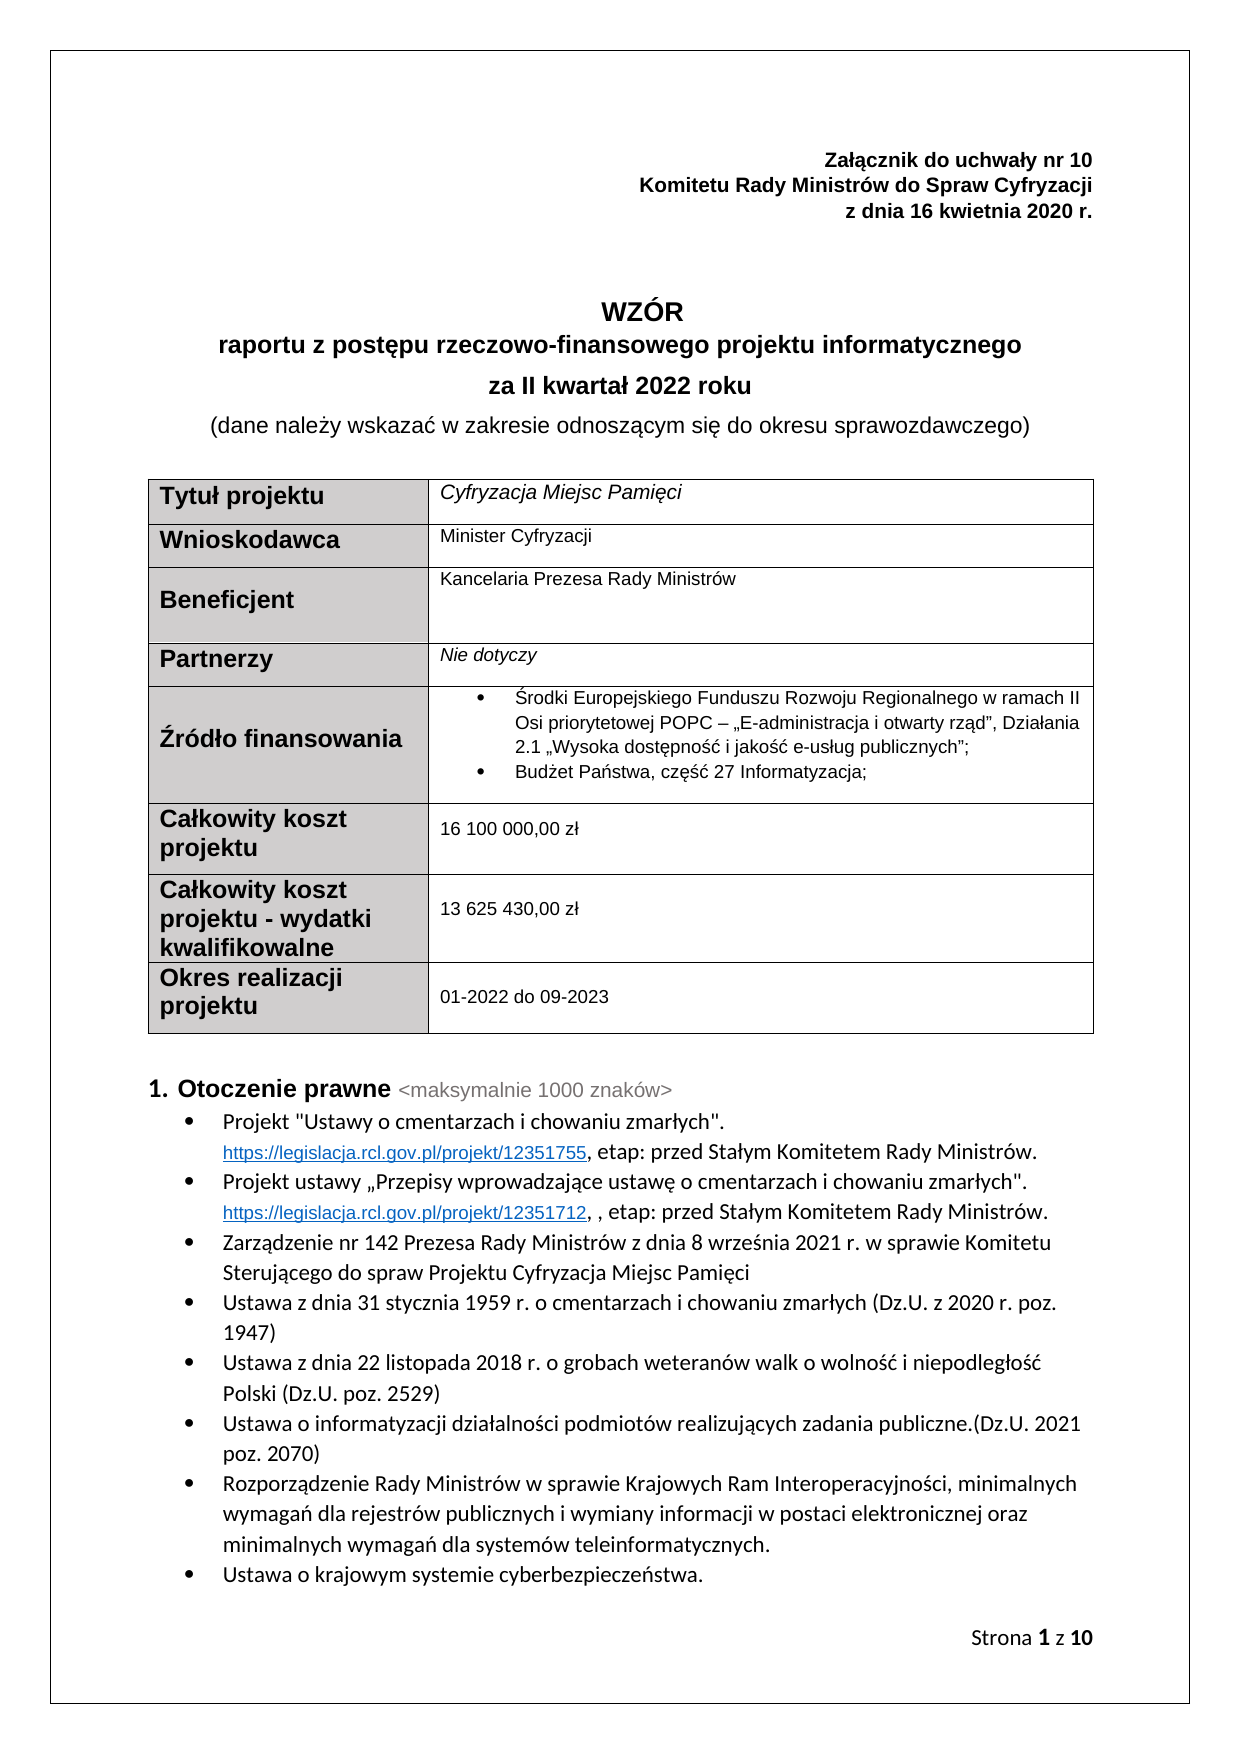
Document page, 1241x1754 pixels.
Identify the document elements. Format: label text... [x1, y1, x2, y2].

table_cell Całkowity koszt projektu [149, 804, 428, 874]
list Ustawa o krajowym systemie cyberbezpieczeństwa. [185, 1560, 1093, 1588]
table_header Cyfryzacja Miejsc Pamięci [429, 480, 1093, 524]
list Projekt "Ustawy o cmentarzach i chowaniu zmarłych". https://legislacja.rcl.gov.pl/projekt/12351755, etap: przed Stałym Komitetem Rady Ministrów. [185, 1107, 1093, 1165]
list Ustawa z dnia 22 listopada 2018 r. o grobach weteranów walk o wolność i niepodległość Polski (Dz.U. poz. 2529) [185, 1348, 1093, 1407]
list Projekt ustawy „Przepisy wprowadzające ustawę o cmentarzach i chowaniu zmarłych". https://legislacja.rcl.gov.pl/projekt/12351712, , etap: przed Stałym Komitetem Rady Ministrów. [185, 1167, 1093, 1225]
list Ustawa z dnia 31 stycznia 1959 r. o cmentarzach i chowaniu zmarłych (Dz.U. z 2020 r. poz. 1947) [185, 1288, 1093, 1346]
table_cell Minister Cyfryzacji [429, 525, 1093, 567]
text (dane należy wskazać w zakresie odnoszącym się do okresu sprawozdawczego) [148, 412, 1093, 439]
text Załącznik do uchwały nr 10 [148, 147, 1093, 171]
table_cell Okres realizacji projektu [149, 963, 428, 1033]
table_cell 16 100 000,00 zł [429, 804, 1093, 874]
table_cell Beneficjent [149, 568, 428, 642]
text WZÓR [148, 296, 1093, 327]
text Komitetu Rady Ministrów do Spraw Cyfryzacji [148, 173, 1093, 197]
list Ustawa o informatyzacji działalności podmiotów realizujących zadania publiczne.(Dz.U. 2021 poz. 2070) [185, 1409, 1093, 1467]
subtitle Otoczenie prawne <maksymalnie 1000 znaków> [148, 1071, 1063, 1104]
table_header Tytuł projektu [149, 480, 428, 524]
table_cell Całkowity koszt projektu - wydatki kwalifikowalne [149, 875, 428, 962]
table_cell Wnioskodawca [149, 525, 428, 567]
table_cell Nie dotyczy [429, 644, 1093, 686]
list Rozporządzenie Rady Ministrów w sprawie Krajowych Ram Interoperacyjności, minimalnych wymagań dla rejestrów publicznych i wymiany informacji w postaci elektronicznej oraz minimalnych wymagań dla systemów teleinformatycznych. [185, 1469, 1093, 1558]
list Zarządzenie nr 142 Prezesa Rady Ministrów z dnia 8 września 2021 r. w sprawie Komitetu Sterującego do spraw Projektu Cyfryzacja Miejsc Pamięci [185, 1228, 1093, 1286]
table_cell Źródło finansowania [149, 687, 428, 803]
subtitle raportu z postępu rzeczowo-finansowego projektu informatycznego [148, 330, 1093, 359]
table_cell Środki Europejskiego Funduszu Rozwoju Regionalnego w ramach II Osi priorytetowej POPC – „E-administracja i otwarty rząd”, Działania 2.1 „Wysoka dostępność i jakość e-usług publicznych”; Budżet Państwa, część 27 Informatyzacja; [429, 687, 1093, 803]
text z dnia 16 kwietnia 2020 r. [148, 199, 1093, 223]
table_cell Partnerzy [149, 644, 428, 686]
subtitle za II kwartał 2022 roku [148, 371, 1093, 400]
table_cell Kancelaria Prezesa Rady Ministrów [429, 568, 1093, 642]
table_cell 01-2022 do 09-2023 [429, 963, 1093, 1033]
table_cell 13 625 430,00 zł [429, 875, 1093, 962]
